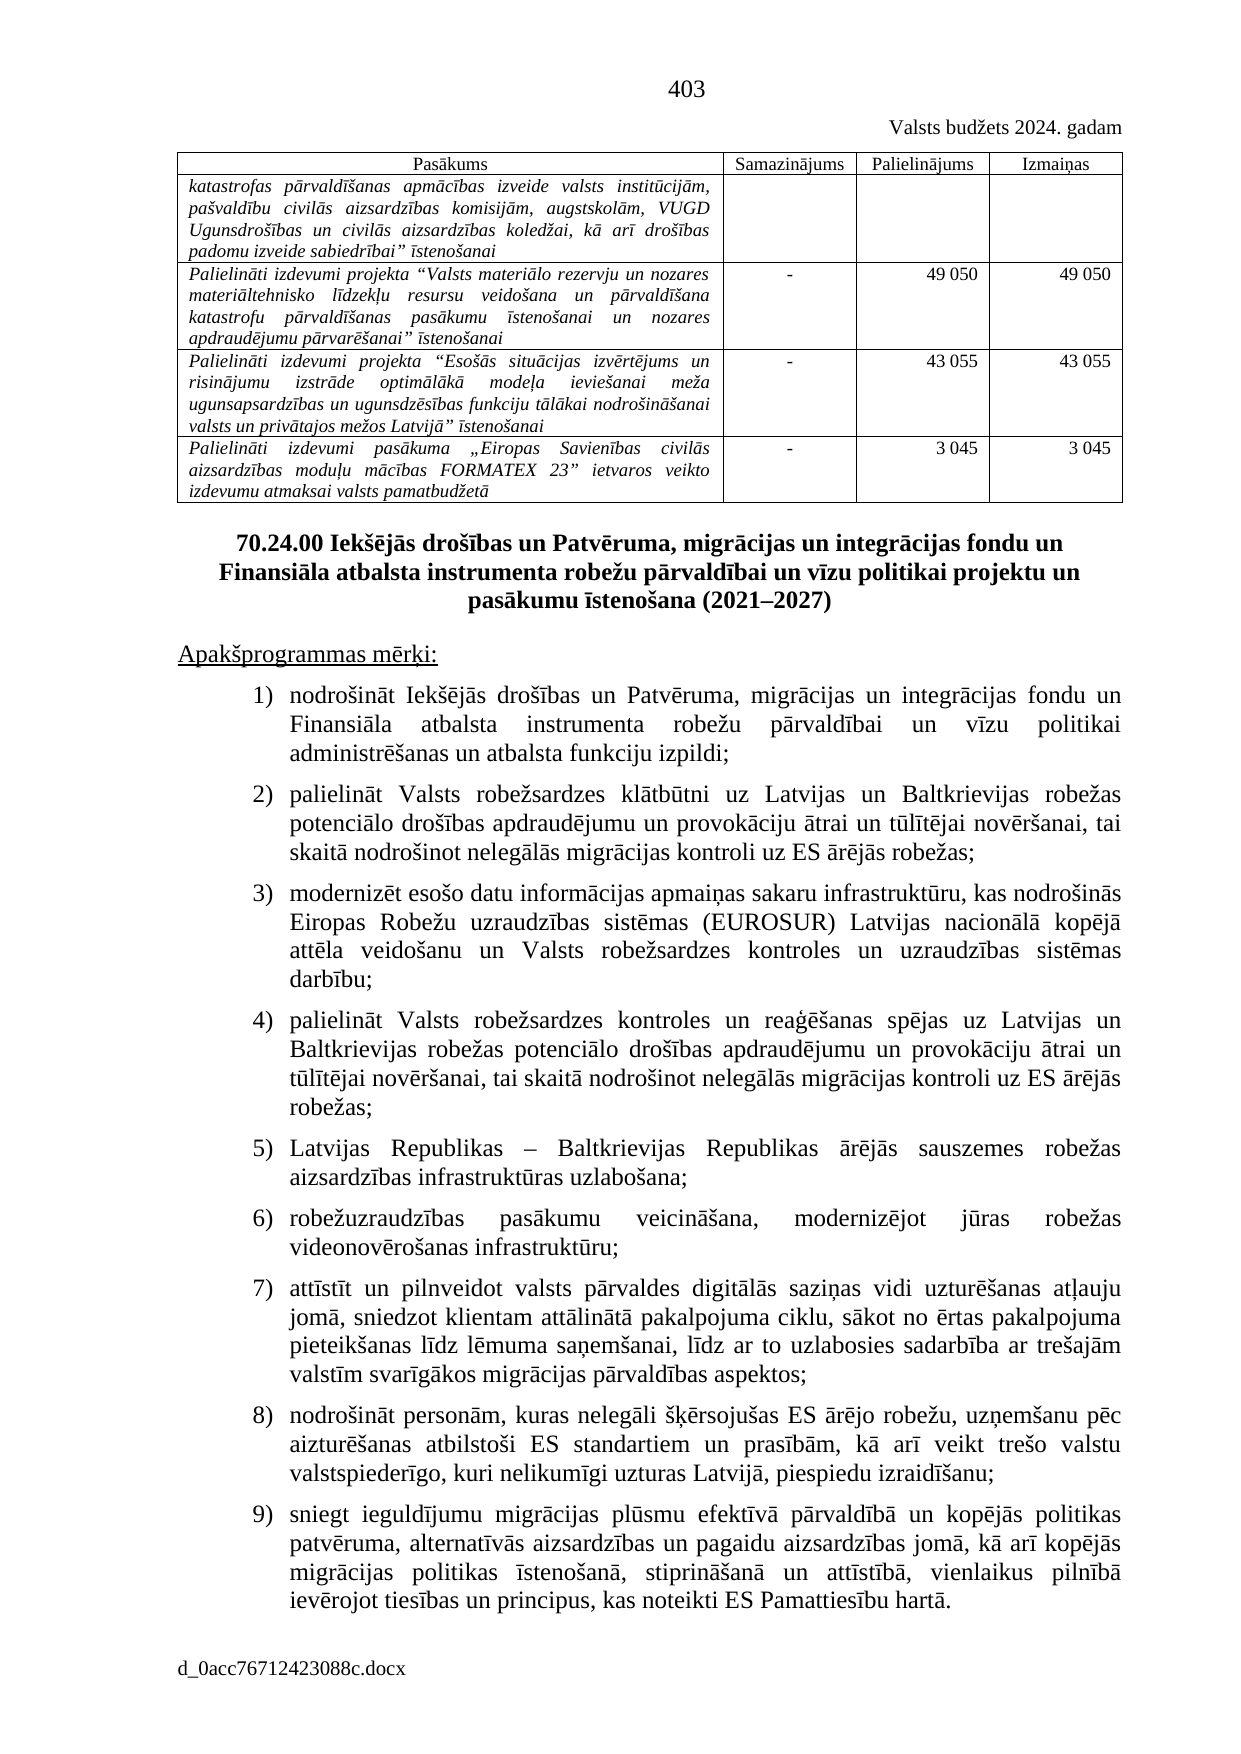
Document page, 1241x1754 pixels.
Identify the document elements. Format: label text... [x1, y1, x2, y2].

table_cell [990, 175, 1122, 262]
list palielināt Valsts robežsardzes klātbūtni uz Latvijas un Baltkrievijas robežas potenciālo drošības apdraudējumu un provokāciju ātrai un tūlītējai novēršanai, tai skaitā nodrošinot nelegālās migrācijas kontroli uz ES ārējās robežas; [252, 779, 1122, 865]
list attīstīt un pilnveidot valsts pārvaldes digitālās saziņas vidi uzturēšanas atļauju jomā, sniedzot klientam attālinātā pakalpojuma ciklu, sākot no ērtas pakalpojuma pieteikšanas līdz lēmuma saņemšanai, līdz ar to uzlabosies sadarbība ar trešajām valstīm svarīgākos migrācijas pārvaldības aspektos; [252, 1273, 1122, 1388]
list sniegt ieguldījumu migrācijas plūsmu efektīvā pārvaldībā un kopējās politikas patvēruma, alternatīvās aizsardzības un pagaidu aizsardzības jomā, kā arī kopējās migrācijas politikas īstenošanā, stiprināšanā un attīstībā, vienlaikus pilnībā ievērojot tiesības un principus, kas noteikti ES Pamattiesību hartā. [252, 1499, 1122, 1614]
text Apakšprogrammas mērķi: [177, 639, 1122, 668]
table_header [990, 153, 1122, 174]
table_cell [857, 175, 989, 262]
list nodrošināt Iekšējās drošības un Patvēruma, migrācijas un integrācijas fondu un Finansiāla atbalsta instrumenta robežu pārvaldībai un vīzu politikai administrēšanas un atbalsta funkciju izpildi; [252, 680, 1122, 767]
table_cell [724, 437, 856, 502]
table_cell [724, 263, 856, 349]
list modernizēt esošo datu informācijas apmaiņas sakaru infrastruktūru, kas nodrošinās Eiropas Robežu uzraudzības sistēmas (EUROSUR) Latvijas nacionālā kopējā attēla veidošanu un Valsts robežsardzes kontroles un uzraudzības sistēmas darbību; [252, 878, 1122, 993]
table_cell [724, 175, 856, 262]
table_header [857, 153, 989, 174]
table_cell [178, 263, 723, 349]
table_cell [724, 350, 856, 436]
list robežuzraudzības pasākumu veicināšana, modernizējot jūras robežas videonovērošanas infrastruktūru; [252, 1203, 1122, 1260]
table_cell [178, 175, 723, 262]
text 70.24.00 Iekšējās drošības un Patvēruma, migrācijas un integrācijas fondu un Finansiāla atbalsta instrumenta robežu pārvaldībai un vīzu politikai projektu un pasākumu īstenošana (2021–2027) [177, 528, 1122, 614]
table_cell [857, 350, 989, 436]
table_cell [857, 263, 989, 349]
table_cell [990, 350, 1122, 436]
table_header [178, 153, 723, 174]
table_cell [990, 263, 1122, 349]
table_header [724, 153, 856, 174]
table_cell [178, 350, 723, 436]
list nodrošināt personām, kuras nelegāli šķērsojušas ES ārējo robežu, uzņemšanu pēc aizturēšanas atbilstoši ES standartiem un prasībām, kā arī veikt trešo valstu valstspiederīgo, kuri nelikumīgi uzturas Latvijā, piespiedu izraidīšanu; [252, 1400, 1122, 1487]
list Latvijas Republikas – Baltkrievijas Republikas ārējās sauszemes robežas aizsardzības infrastruktūras uzlabošana; [252, 1133, 1122, 1190]
list palielināt Valsts robežsardzes kontroles un reaģēšanas spējas uz Latvijas un Baltkrievijas robežas potenciālo drošības apdraudējumu un provokāciju ātrai un tūlītējai novēršanai, tai skaitā nodrošinot nelegālās migrācijas kontroli uz ES ārējās robežas; [252, 1005, 1122, 1120]
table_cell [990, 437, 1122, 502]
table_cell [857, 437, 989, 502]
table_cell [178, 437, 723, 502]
